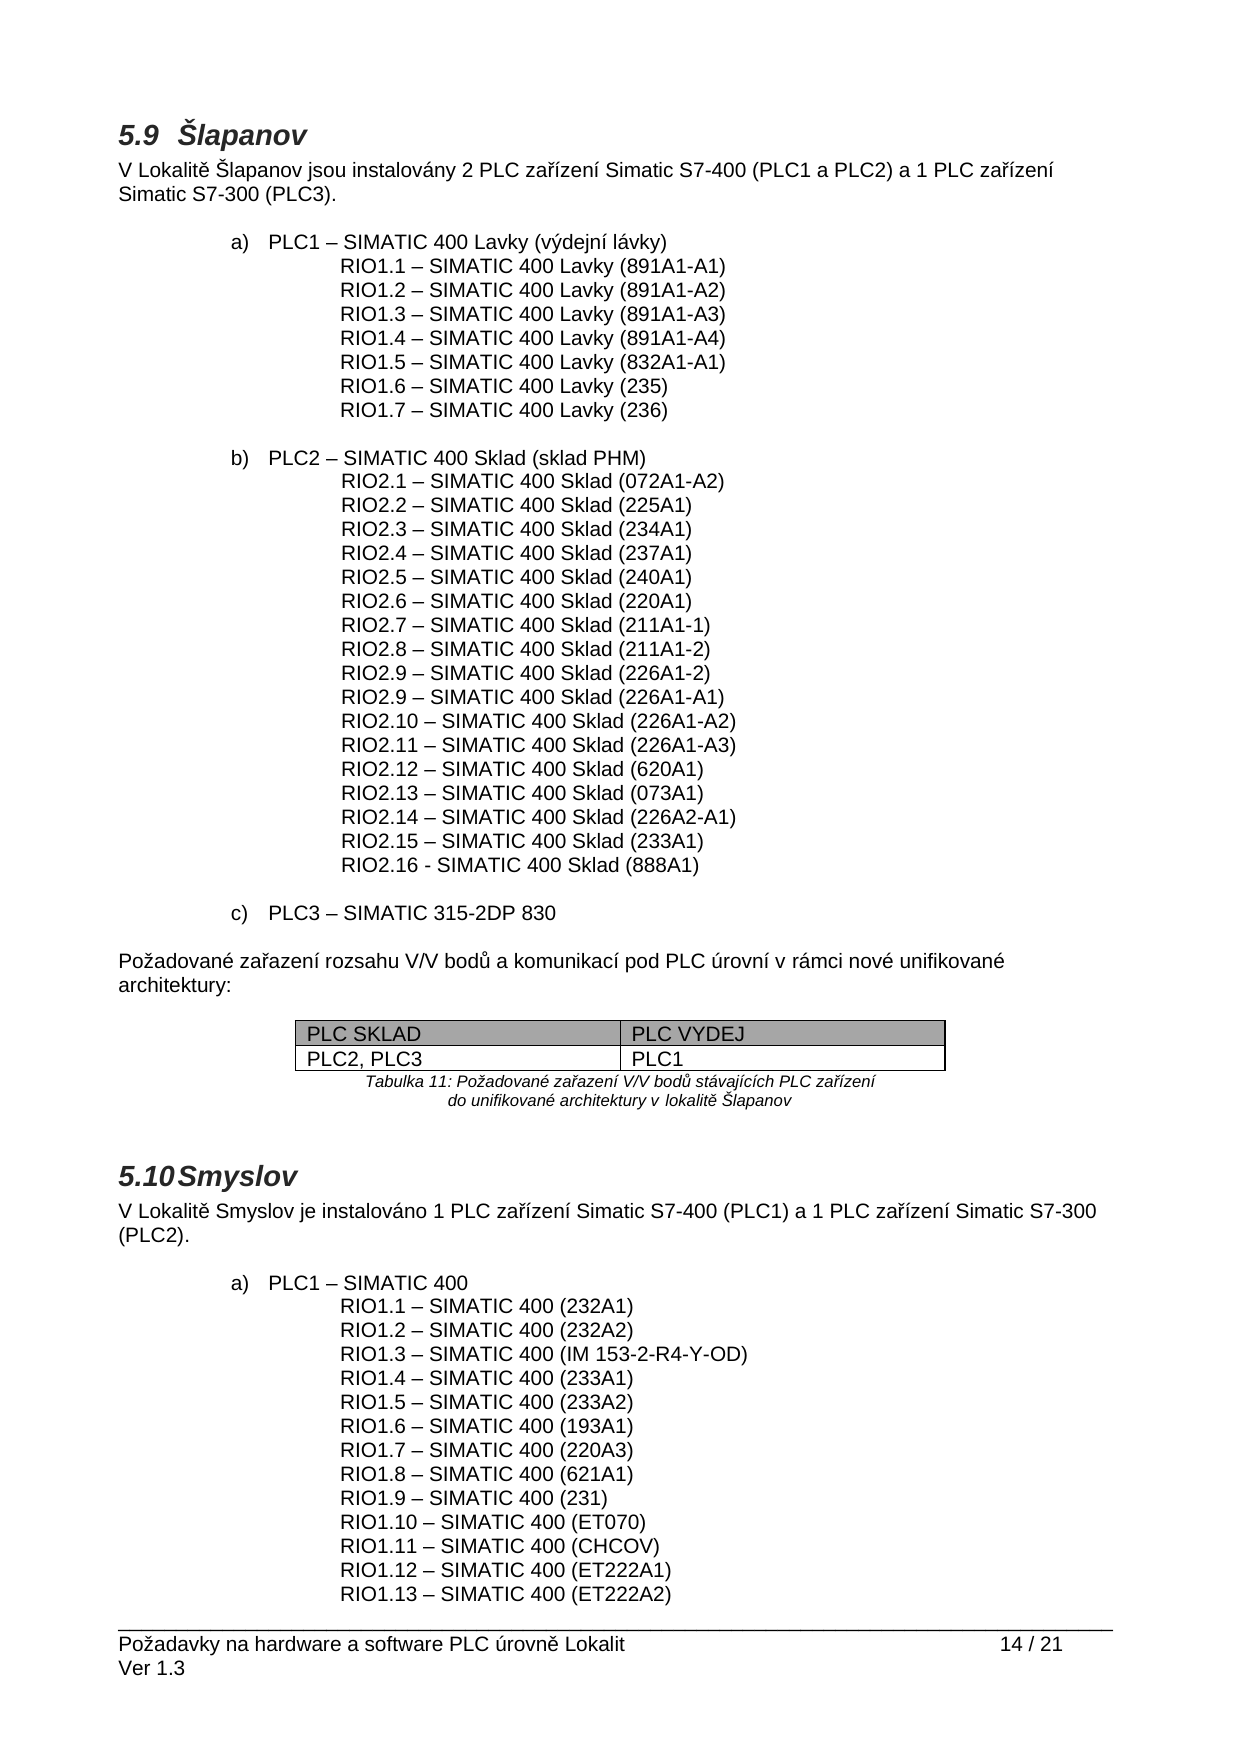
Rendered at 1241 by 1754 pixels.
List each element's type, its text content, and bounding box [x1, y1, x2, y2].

text Požadované zařazení rozsahu V/V bodů a komunikací pod PLC úrovní v rámci nové unifikované architektury: [118, 948, 1122, 996]
text RIO2.2 – SIMATIC 400 Sklad (225A1) [341, 493, 1122, 517]
text Tabulka 11: Požadované zařazení V/V bodů stávajících PLC zařízení [118, 1071, 1122, 1091]
text RIO2.1 – SIMATIC 400 Sklad (072A1-A2) [341, 469, 1122, 493]
list RIO1.7 – SIMATIC 400 (220A3) [268, 1438, 1122, 1462]
table_header PLC SKLAD [296, 1021, 620, 1045]
list RIO1.1 – SIMATIC 400 (232A1) [268, 1294, 1122, 1318]
subtitle Smyslov [118, 1159, 1122, 1192]
list RIO1.4 – SIMATIC 400 (233A1) [268, 1366, 1122, 1390]
text RIO1.5 – SIMATIC 400 Lavky (832A1-A1) [266, 349, 1122, 373]
text RIO2.3 – SIMATIC 400 Sklad (234A1) [341, 517, 1122, 541]
text V Lokalitě Smyslov je instalováno 1 PLC zařízení Simatic S7-400 (PLC1) a 1 PLC zařízení Simatic S7-300 (PLC2). [118, 1198, 1122, 1246]
text RIO2.7 – SIMATIC 400 Sklad (211A1-1) [341, 613, 1122, 637]
text RIO2.4 – SIMATIC 400 Sklad (237A1) [341, 541, 1122, 565]
list RIO1.6 – SIMATIC 400 (193A1) [268, 1414, 1122, 1438]
list RIO1.4 – SIMATIC 400 Lavky (891A1-A4) [268, 326, 1122, 349]
text RIO1.6 – SIMATIC 400 Lavky (235) [266, 373, 1122, 397]
table_header PLC VYDEJ [621, 1021, 944, 1045]
text RIO2.14 – SIMATIC 400 Sklad (226A2-A1) [341, 805, 1122, 829]
list PLC2 – SIMATIC 400 Sklad (sklad PHM) [231, 445, 1122, 469]
list RIO1.12 – SIMATIC 400 (ET222A1) [268, 1558, 1122, 1582]
text RIO2.8 – SIMATIC 400 Sklad (211A1-2) [341, 637, 1122, 661]
text RIO2.15 – SIMATIC 400 Sklad (233A1) [341, 829, 1122, 853]
text V Lokalitě Šlapanov jsou instalovány 2 PLC zařízení Simatic S7-400 (PLC1 a PLC2) a 1 PLC zařízení Simatic S7-300 (PLC3). [118, 158, 1122, 206]
list PLC3 – SIMATIC 315-2DP 830 [231, 901, 1122, 924]
text RIO1.7 – SIMATIC 400 Lavky (236) [266, 397, 1122, 421]
list RIO1.10 – SIMATIC 400 (ET070) [268, 1510, 1122, 1534]
list RIO1.5 – SIMATIC 400 (233A2) [268, 1390, 1122, 1414]
text RIO2.12 – SIMATIC 400 Sklad (620A1) [341, 757, 1122, 781]
text do unifikované architektury v lokalitě Šlapanov [118, 1091, 1122, 1110]
text RIO2.11 – SIMATIC 400 Sklad (226A1-A3) [341, 733, 1122, 757]
list RIO1.1 – SIMATIC 400 Lavky (891A1-A1) [268, 254, 1122, 278]
list RIO1.2 – SIMATIC 400 Lavky (891A1-A2) [268, 278, 1122, 302]
list RIO1.3 – SIMATIC 400 Lavky (891A1-A3) [268, 302, 1122, 326]
list RIO1.8 – SIMATIC 400 (621A1) [268, 1462, 1122, 1486]
text RIO2.13 – SIMATIC 400 Sklad (073A1) [341, 781, 1122, 805]
table_cell PLC1 [621, 1046, 944, 1070]
text RIO2.5 – SIMATIC 400 Sklad (240A1) [341, 565, 1122, 589]
list PLC1 – SIMATIC 400 Lavky (výdejní lávky) [231, 230, 1122, 254]
text RIO2.9 – SIMATIC 400 Sklad (226A1-2) [341, 661, 1122, 685]
list RIO1.11 – SIMATIC 400 (CHCOV) [268, 1534, 1122, 1558]
table_cell PLC2, PLC3 [296, 1046, 620, 1070]
text RIO2.6 – SIMATIC 400 Sklad (220A1) [341, 589, 1122, 613]
list PLC1 – SIMATIC 400 [231, 1270, 1122, 1294]
text RIO2.16 - SIMATIC 400 Sklad (888A1) [341, 853, 1122, 877]
text RIO2.9 – SIMATIC 400 Sklad (226A1-A1) [341, 685, 1122, 709]
list RIO1.3 – SIMATIC 400 (IM 153-2-R4-Y-OD) [268, 1342, 1122, 1366]
text RIO2.10 – SIMATIC 400 Sklad (226A1-A2) [341, 709, 1122, 733]
list RIO1.13 – SIMATIC 400 (ET222A2) [268, 1582, 1122, 1606]
list RIO1.2 – SIMATIC 400 (232A2) [268, 1318, 1122, 1342]
list RIO1.9 – SIMATIC 400 (231) [268, 1486, 1122, 1510]
subtitle Šlapanov [118, 118, 1122, 152]
